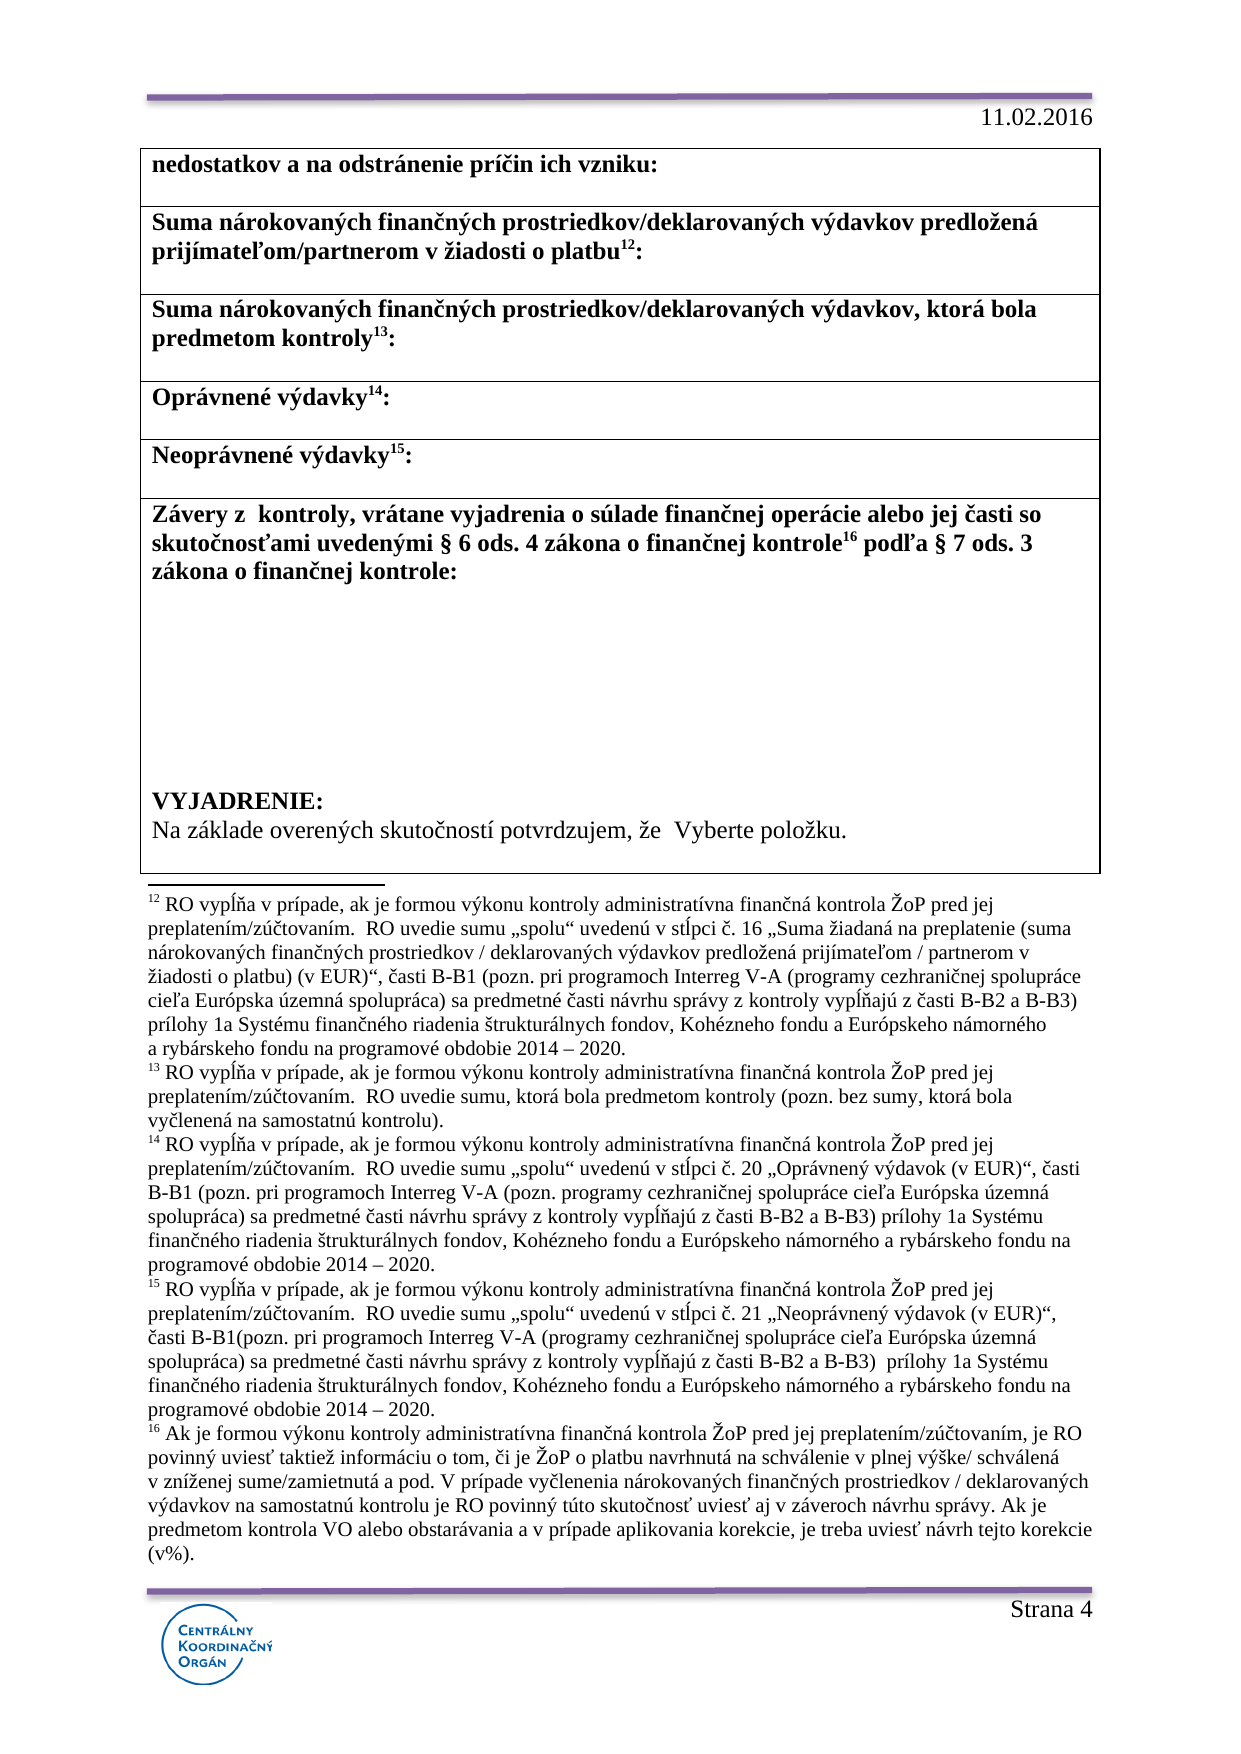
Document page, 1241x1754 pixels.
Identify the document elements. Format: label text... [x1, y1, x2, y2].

table_cell Opis zistených nedostatkov spolu s návrhmi opatrení na nápravu zistených nedostatkov a na odstránenie príčin ich vzniku: [141, 149, 1099, 206]
picture [159, 1602, 272, 1684]
table_cell Suma nárokovaných finančných prostriedkov/deklarovaných výdavkov predložená prijímateľom/partnerom v žiadosti o platbu: [141, 207, 1099, 293]
table_cell Neoprávnené výdavky: [141, 440, 1099, 498]
table_cell Závery z kontroly, vrátane vyjadrenia o súlade finančnej operácie alebo jej časti so skutočnosťami uvedenými § 6 ods. 4 zákona o finančnej kontrole podľa § 7 ods. 3 zákona o finančnej kontrole: VYJADRENIE: Na základe overených skutočností potvrdzujem, že [141, 499, 1099, 873]
table_cell Suma nárokovaných finančných prostriedkov/deklarovaných výdavkov, ktorá bola predmetom kontroly: [141, 295, 1099, 381]
table_cell Oprávnené výdavky: [141, 382, 1099, 439]
